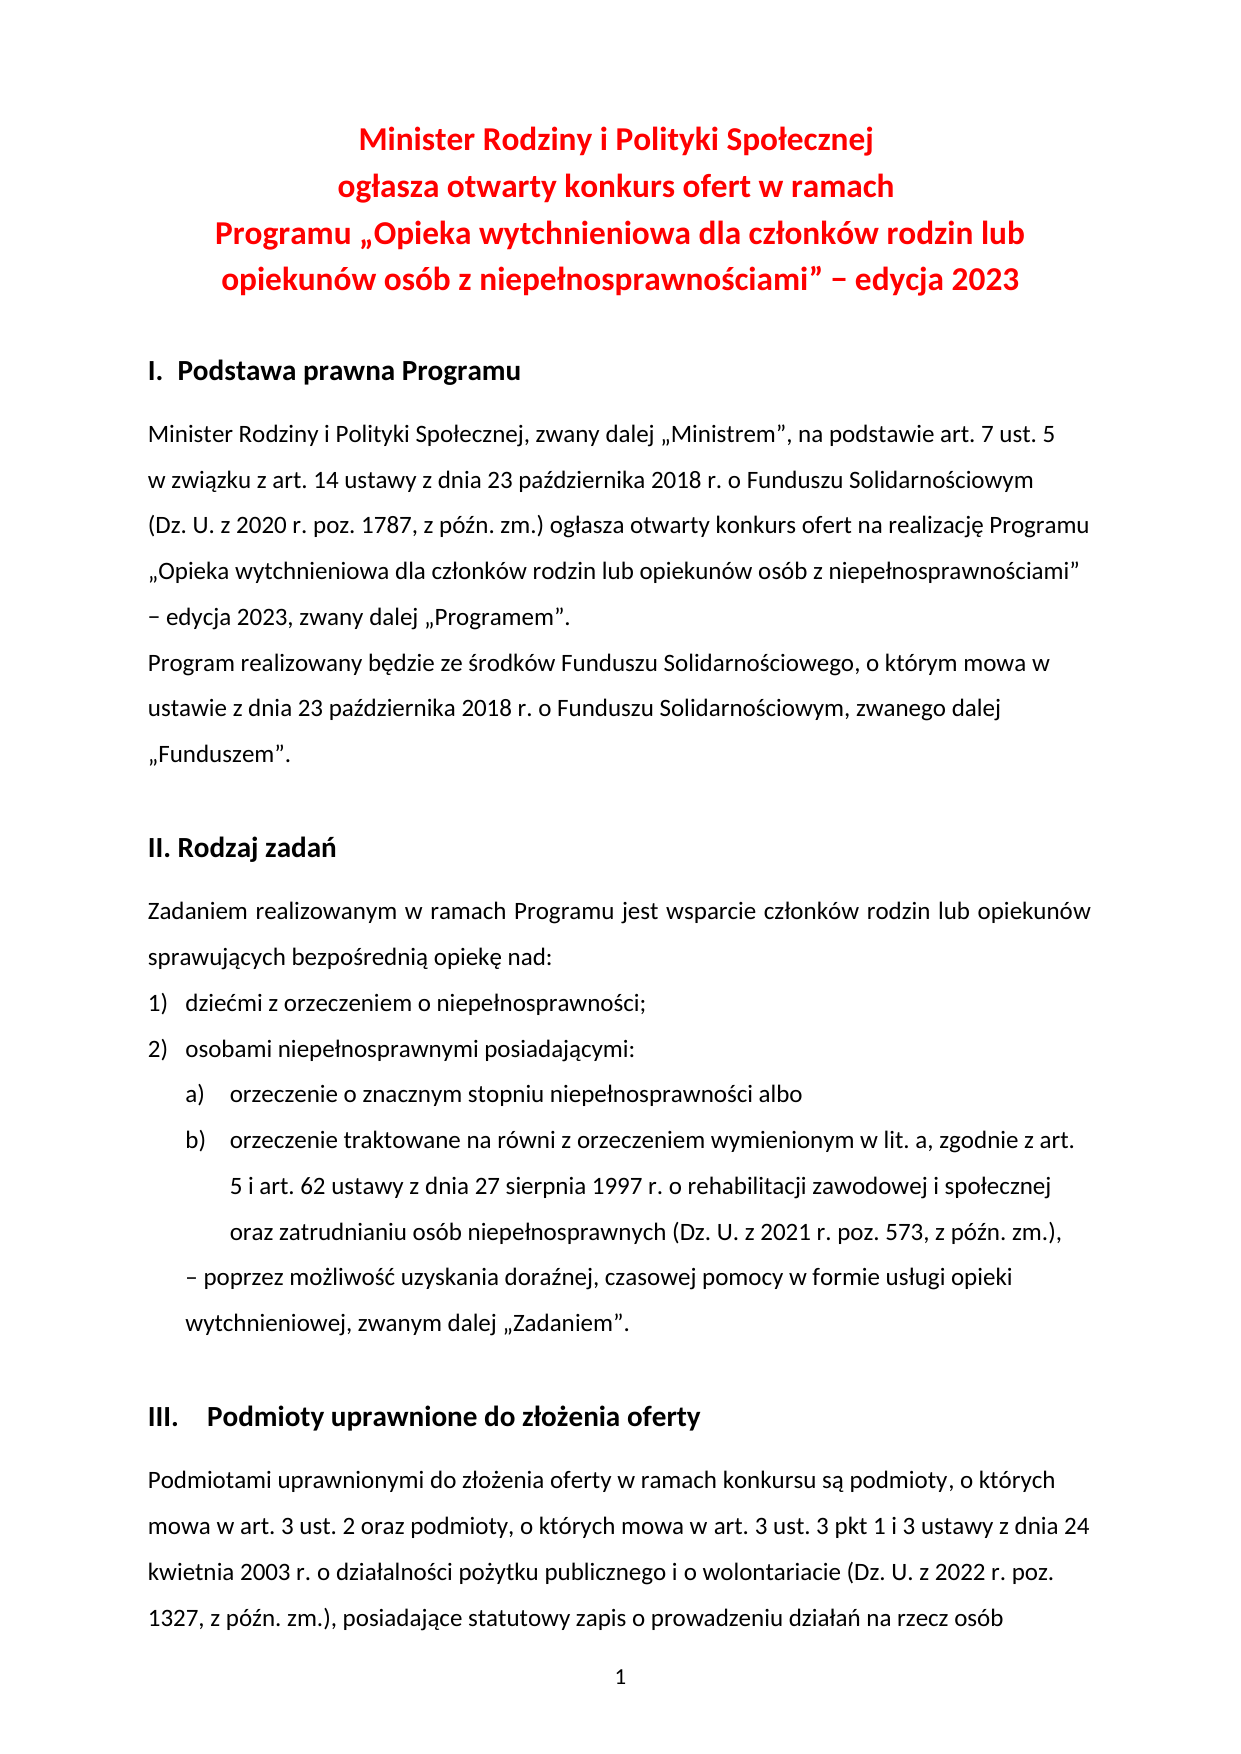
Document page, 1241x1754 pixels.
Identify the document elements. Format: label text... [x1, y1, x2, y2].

text Program realizowany będzie ze środków Funduszu Solidarnościowego, o którym mowa w ustawie z dnia 23 października 2018 r. o Funduszu Solidarnościowym, zwanego dalej „Funduszem”. [148, 647, 1093, 769]
subtitle Minister Rodziny i Polityki Społecznej ogłasza otwarty konkurs ofert w ramach Programu „Opieka wytchnieniowa dla członków rodzin lub opiekunów osób z niepełnosprawnościami” − edycja 2023 [148, 118, 1092, 299]
text Zadaniem realizowanym w ramach Programu jest wsparcie członków rodzin lub opiekunów sprawujących bezpośrednią opiekę nad: [148, 896, 1092, 972]
list Rodzaj zadań [148, 829, 1092, 865]
list dziećmi z orzeczeniem o niepełnosprawności; [148, 987, 1092, 1017]
text Minister Rodziny i Polityki Społecznej, zwany dalej „Ministrem”, na podstawie art. 7 ust. 5 w związku z art. 14 ustawy z dnia 23 października 2018 r. o Funduszu Solidarnościowym (Dz. U. z 2020 r. poz. 1787, z późn. zm.) ogłasza otwarty konkurs ofert na realizację Programu „Opieka wytchnieniowa dla członków rodzin lub opiekunów osób z niepełnosprawnościami” − edycja 2023, zwany dalej „Programem”. [148, 418, 1093, 631]
list Podmioty uprawnione do złożenia oferty [148, 1398, 1092, 1434]
list orzeczenie traktowane na równi z orzeczeniem wymienionym w lit. a, zgodnie z art. 5 i art. 62 ustawy z dnia 27 sierpnia 1997 r. o rehabilitacji zawodowej i społecznej oraz zatrudnianiu osób niepełnosprawnych (Dz. U. z 2021 r. poz. 573, z późn. zm.), [185, 1124, 1093, 1246]
list osobami niepełnosprawnymi posiadającymi: [148, 1033, 1092, 1063]
list orzeczenie o znacznym stopniu niepełnosprawności albo [185, 1078, 1093, 1109]
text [148, 1464, 1092, 1632]
list Podstawa prawna Programu [148, 352, 1092, 388]
text – poprzez możliwość uzyskania doraźnej, czasowej pomocy w formie usługi opieki wytchnieniowej, zwanym dalej „Zadaniem”. [185, 1261, 1093, 1338]
